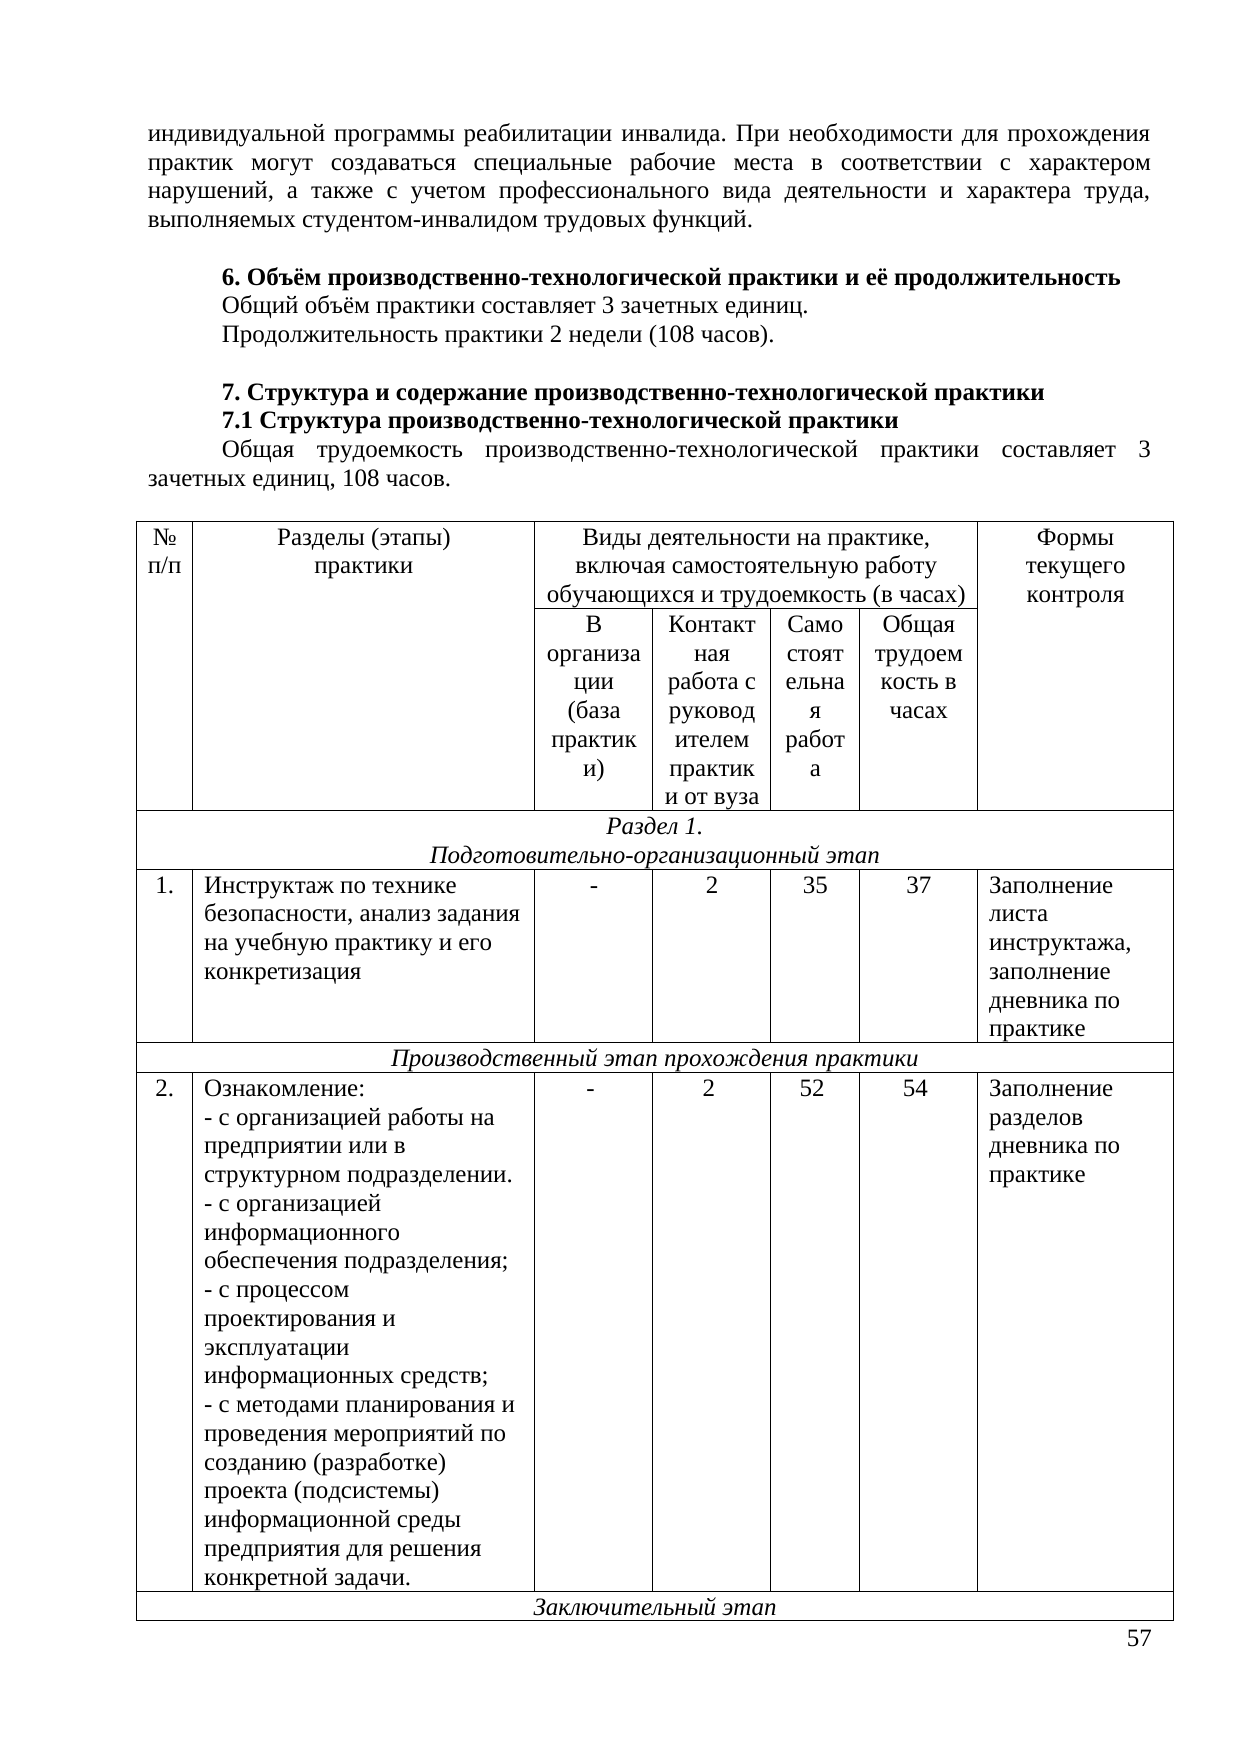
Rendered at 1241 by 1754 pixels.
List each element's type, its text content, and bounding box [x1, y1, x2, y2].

text 7.1 Структура производственно-технологической практики [148, 406, 1152, 434]
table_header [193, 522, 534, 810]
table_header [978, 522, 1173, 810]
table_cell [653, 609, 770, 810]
text 7. Структура и содержание производственно-технологической практики [148, 377, 1152, 406]
text Общий объём практики составляет 3 зачетных единиц. [148, 291, 1152, 319]
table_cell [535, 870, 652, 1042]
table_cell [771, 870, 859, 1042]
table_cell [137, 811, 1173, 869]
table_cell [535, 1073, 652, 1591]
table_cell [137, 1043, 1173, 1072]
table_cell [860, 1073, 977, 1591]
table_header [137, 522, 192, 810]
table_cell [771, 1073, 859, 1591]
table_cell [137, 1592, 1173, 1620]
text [148, 118, 1152, 233]
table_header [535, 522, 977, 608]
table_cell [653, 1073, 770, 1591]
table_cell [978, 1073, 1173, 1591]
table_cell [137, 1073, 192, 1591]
text Общая трудоемкость производственно-технологической практики составляет 3 зачетных единиц, 108 часов. [148, 434, 1152, 492]
text Продолжительность практики 2 недели (108 часов). [148, 319, 1152, 348]
text 6. Объём производственно-технологической практики и её продолжительность [148, 262, 1152, 291]
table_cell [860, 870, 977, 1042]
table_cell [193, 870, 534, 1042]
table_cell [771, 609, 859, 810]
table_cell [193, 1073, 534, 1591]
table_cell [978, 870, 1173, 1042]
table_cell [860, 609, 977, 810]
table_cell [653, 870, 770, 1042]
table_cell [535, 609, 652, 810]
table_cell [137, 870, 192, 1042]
